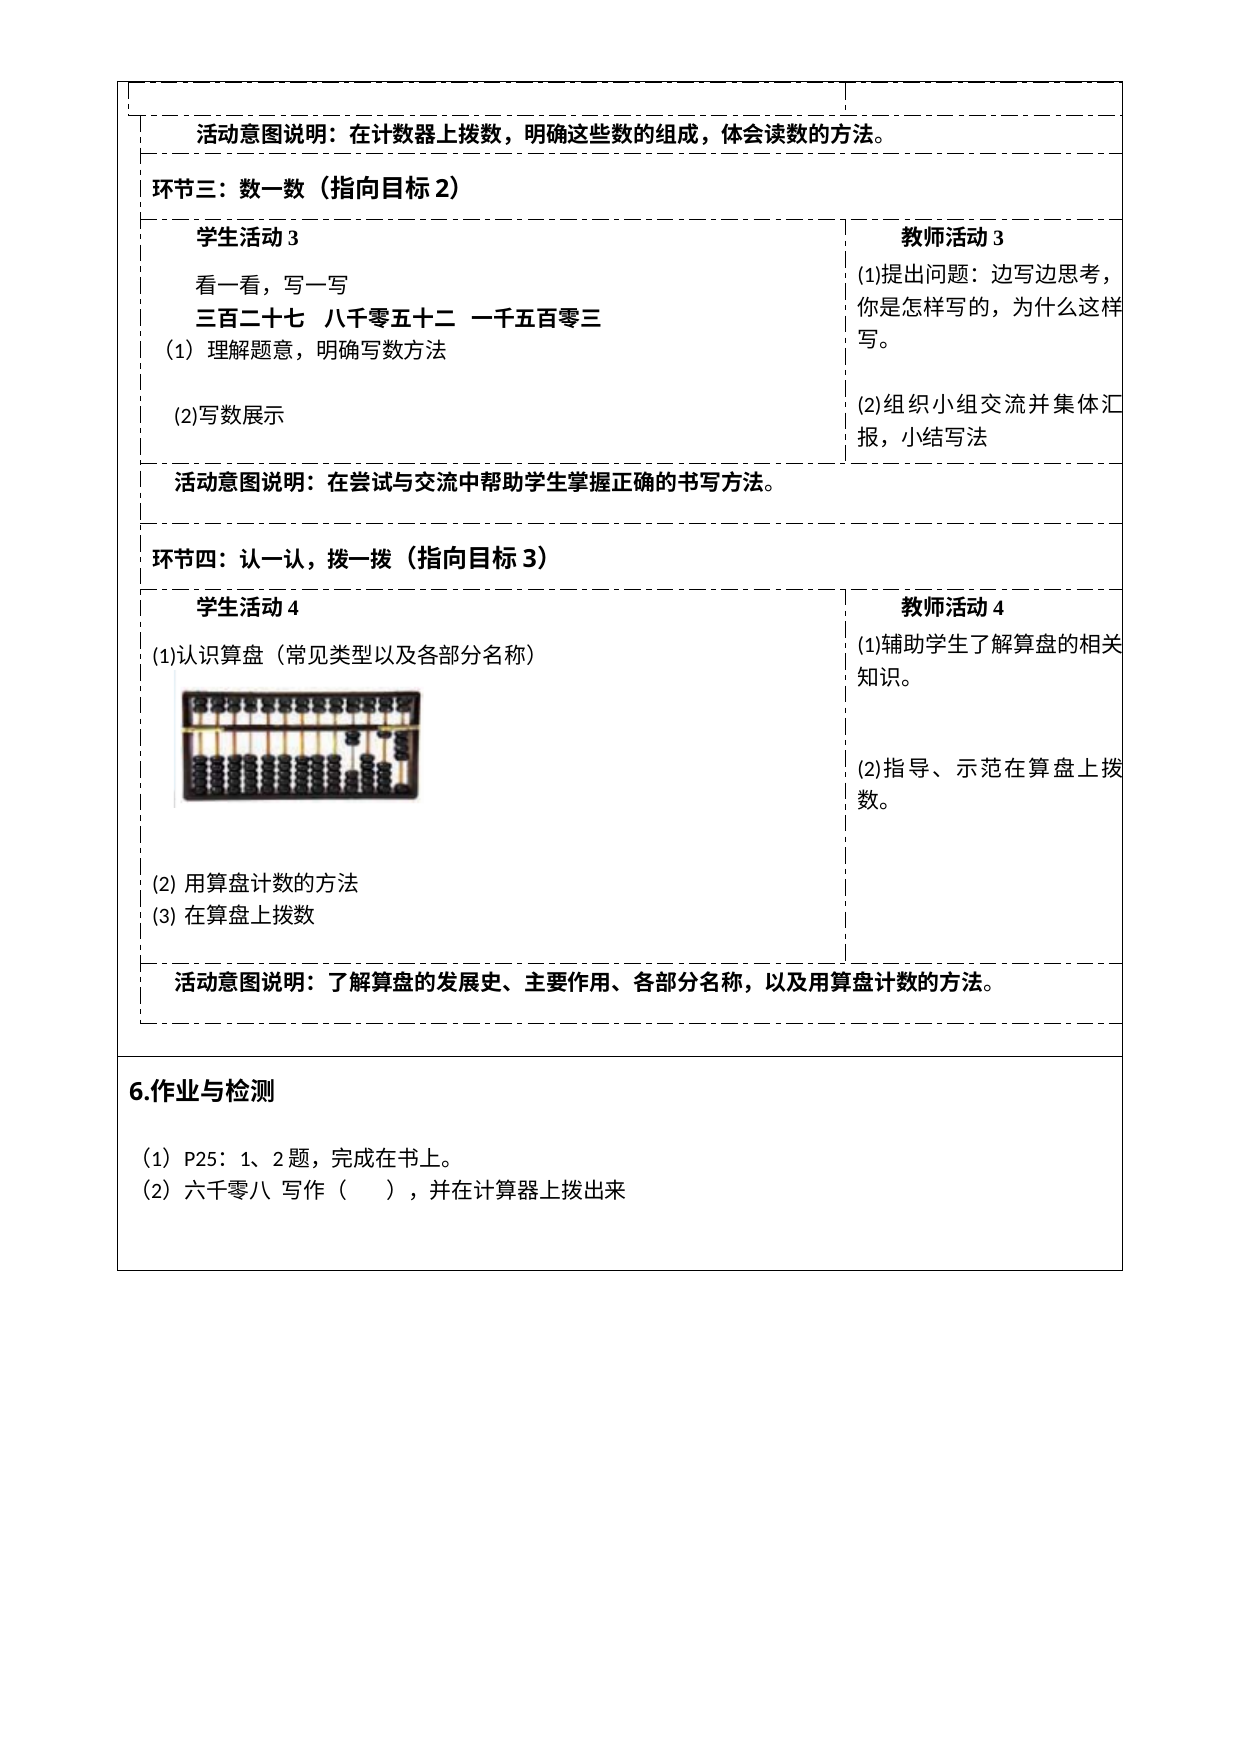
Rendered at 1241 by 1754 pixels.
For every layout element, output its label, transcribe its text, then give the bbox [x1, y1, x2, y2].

table_cell 5.学习过程设计 [118, 82, 1122, 1056]
picture [173, 670, 463, 808]
table_cell 6.作业与检测 （1）P25：1、2题，完成在书上。 （2）六千零八 写作（ ），并在计算器上拨出来 [118, 1057, 1122, 1270]
